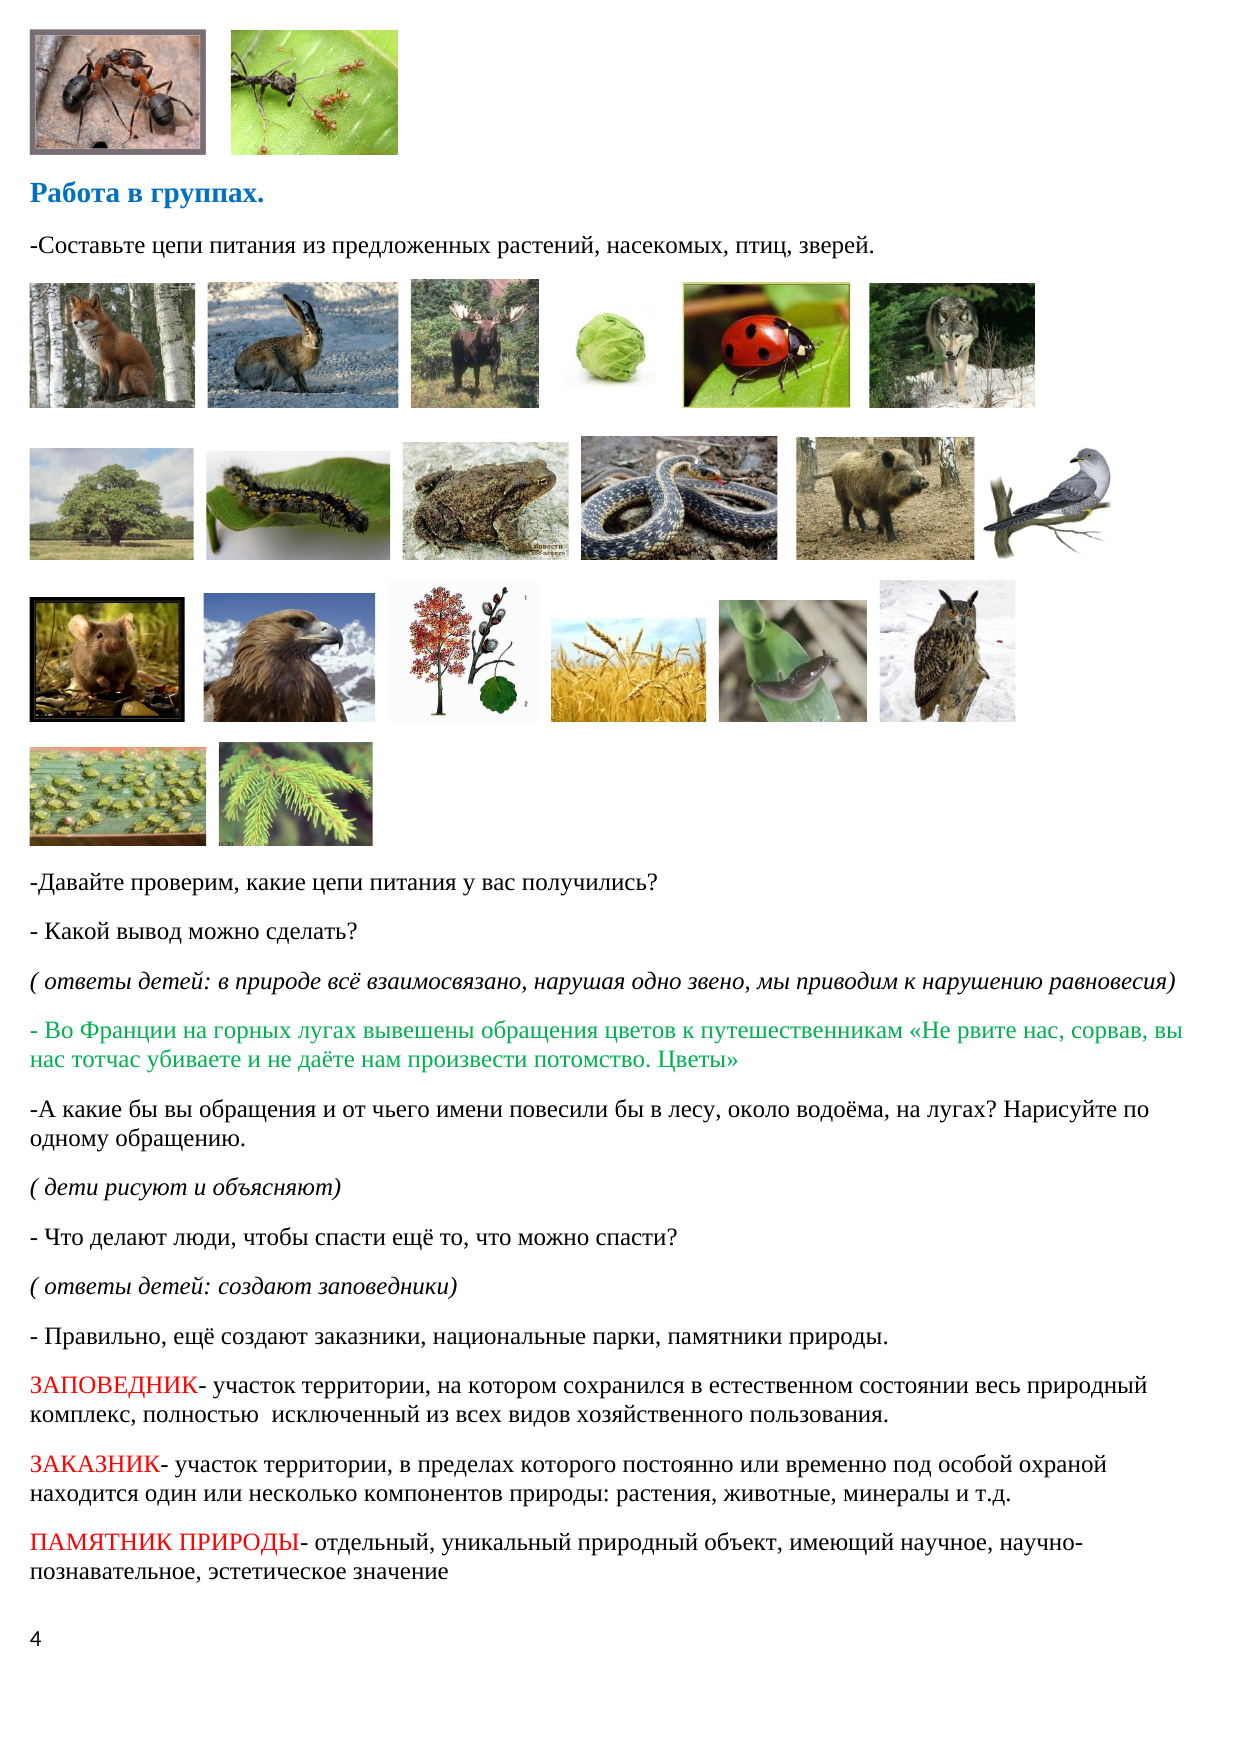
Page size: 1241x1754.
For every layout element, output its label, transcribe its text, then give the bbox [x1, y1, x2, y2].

picture [207, 282, 399, 408]
picture [387, 581, 539, 722]
text -Составьте цепи питания из предложенных растений, насекомых, птиц, зверей. [29, 230, 1211, 258]
text -А какие бы вы обращения и от чьего имени повесили бы в лесу, около водоёма, на лугах? Нарисуйте по одному обращению. [29, 1094, 1211, 1151]
text ЗАКАЗНИК- участок территории, в пределах которого постоянно или временно под особой охраной находится один или несколько компонентов природы: растения, животные, минералы и т.д. [29, 1449, 1211, 1506]
picture [29, 283, 196, 408]
picture [206, 451, 391, 560]
picture [29, 29, 206, 155]
picture [29, 747, 207, 846]
text ( ответы детей: в природе всё взаимосвязано, нарушая одно звено, мы приводим к нарушению равновесия) [29, 966, 1211, 995]
text - Правильно, ещё создают заказники, национальные парки, памятники природы. [29, 1321, 1211, 1350]
picture [869, 283, 1035, 408]
text -Давайте проверим, какие цепи питания у вас получились? [29, 867, 1211, 896]
picture [718, 600, 867, 722]
picture [203, 593, 376, 722]
text - Во Франции на горных лугах вывешены обращения цветов к путешественникам «Не рвите нас, сорвав, вы нас тотчас убиваете и не даёте нам произвести потомство. Цветы» [29, 1016, 1211, 1073]
picture [796, 437, 975, 560]
text Работа в группах. [29, 175, 1211, 209]
picture [218, 742, 373, 846]
text - Какой вывод можно сделать? [29, 916, 1211, 945]
picture [29, 448, 194, 560]
picture [402, 442, 569, 560]
picture [230, 30, 398, 155]
text - Что делают люди, чтобы спасти ещё то, что можно спасти? [29, 1222, 1211, 1251]
text ПАМЯТНИК ПРИРОДЫ- отдельный, уникальный природный объект, имеющий научное, научно-познавательное, эстетическое значение [29, 1527, 1211, 1585]
picture [551, 618, 707, 722]
text ( ответы детей: создают заповедники) [29, 1271, 1211, 1300]
picture [581, 436, 778, 560]
text ЗАПОВЕДНИК- участок территории, на котором сохранился в естественном состоянии весь природный комплекс, полностью исключенный из всех видов хозяйственного пользования. [29, 1371, 1211, 1428]
picture [682, 282, 851, 408]
picture [879, 580, 1016, 722]
picture [551, 288, 671, 408]
text ( дети рисуют и объясняют) [29, 1172, 1211, 1201]
picture [980, 428, 1112, 560]
picture [410, 279, 539, 408]
picture [29, 597, 185, 722]
